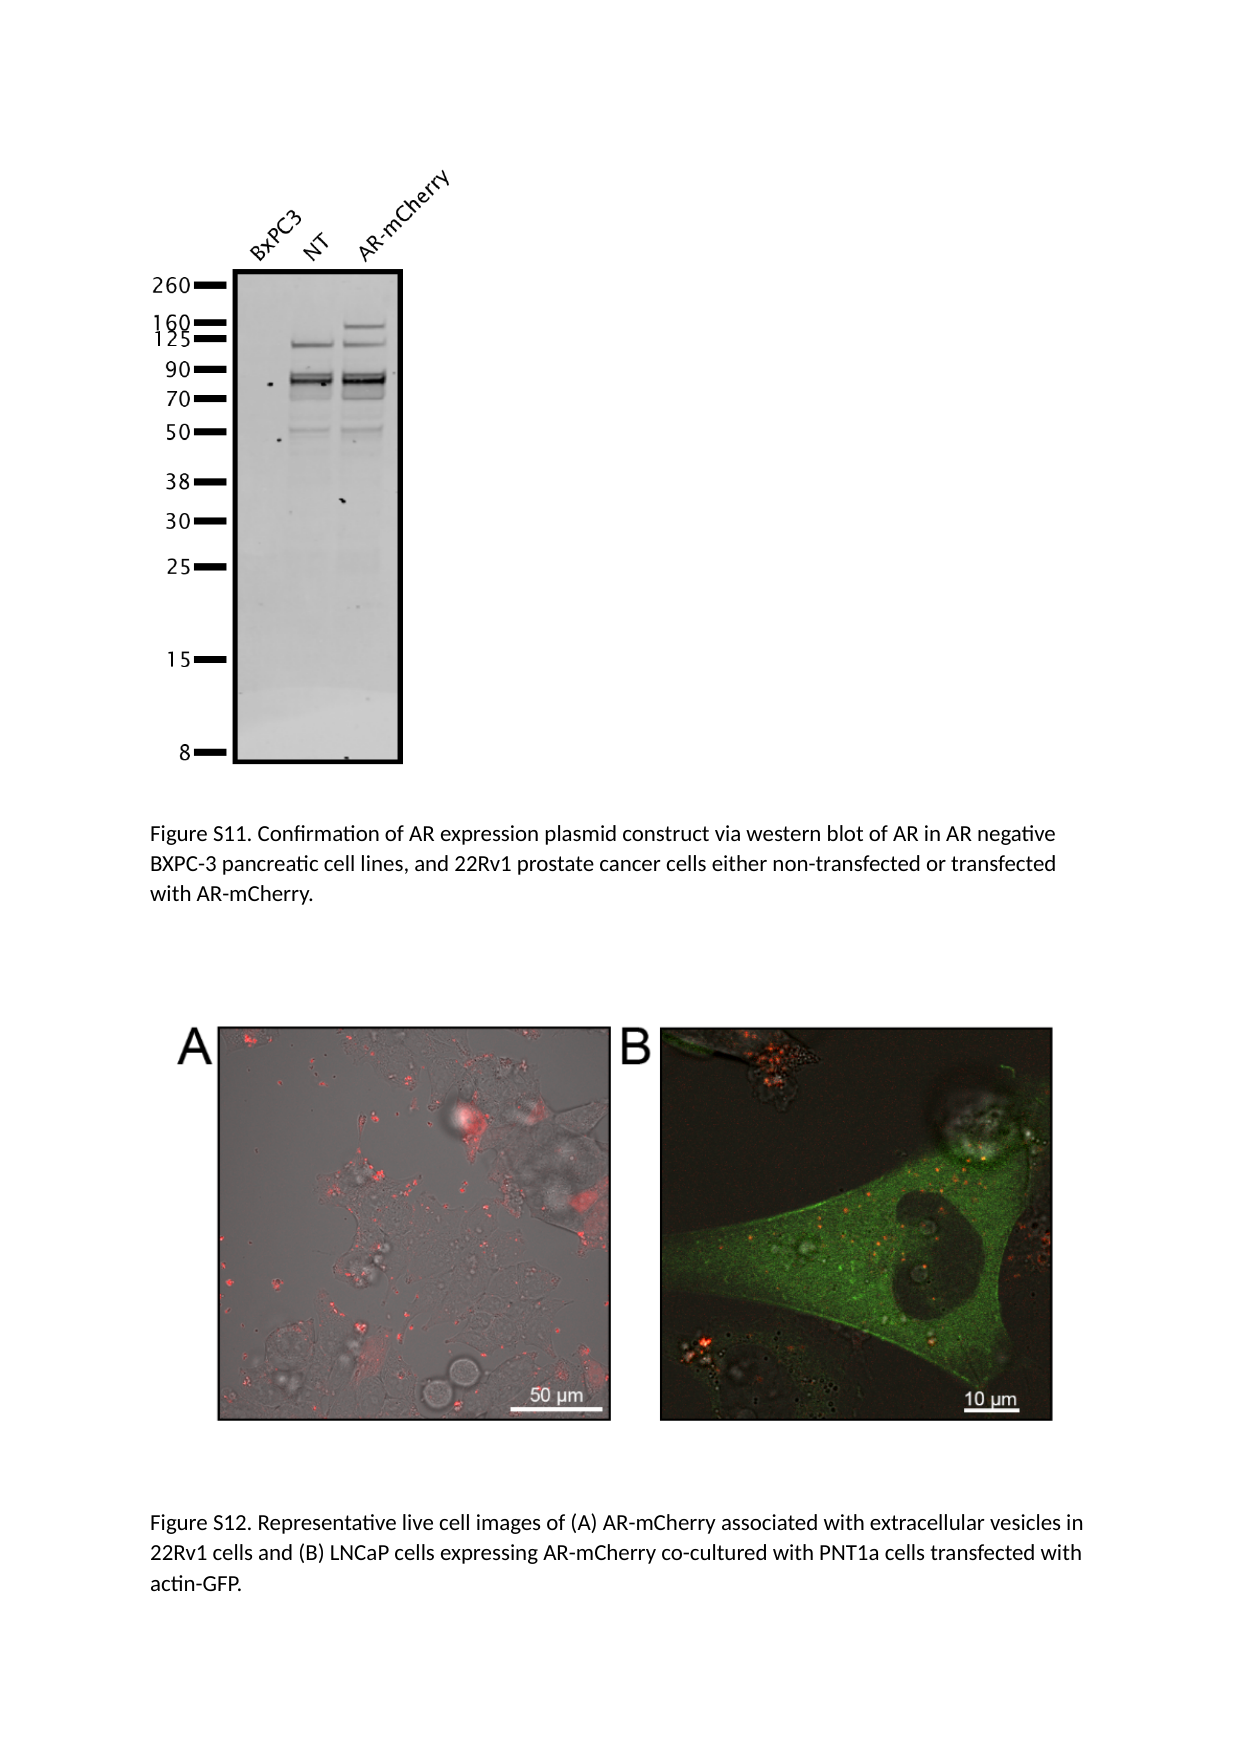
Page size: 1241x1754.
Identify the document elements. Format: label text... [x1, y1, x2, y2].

picture [150, 150, 451, 800]
text Figure S11. Confirmation of AR expression plasmid construct via western blot of AR in AR negative BXPC-3 pancreatic cell lines, and 22Rv1 prostate cancer cells either non-transfected or transfected with AR-mCherry. [150, 819, 1090, 907]
text Figure S12. Representative live cell images of (A) AR-mCherry associated with extracellular vesicles in 22Rv1 cells and (B) LNCaP cells expressing AR-mCherry co-cultured with PNT1a cells transfected with actin-GFP. [150, 1508, 1090, 1597]
picture [150, 973, 1100, 1490]
